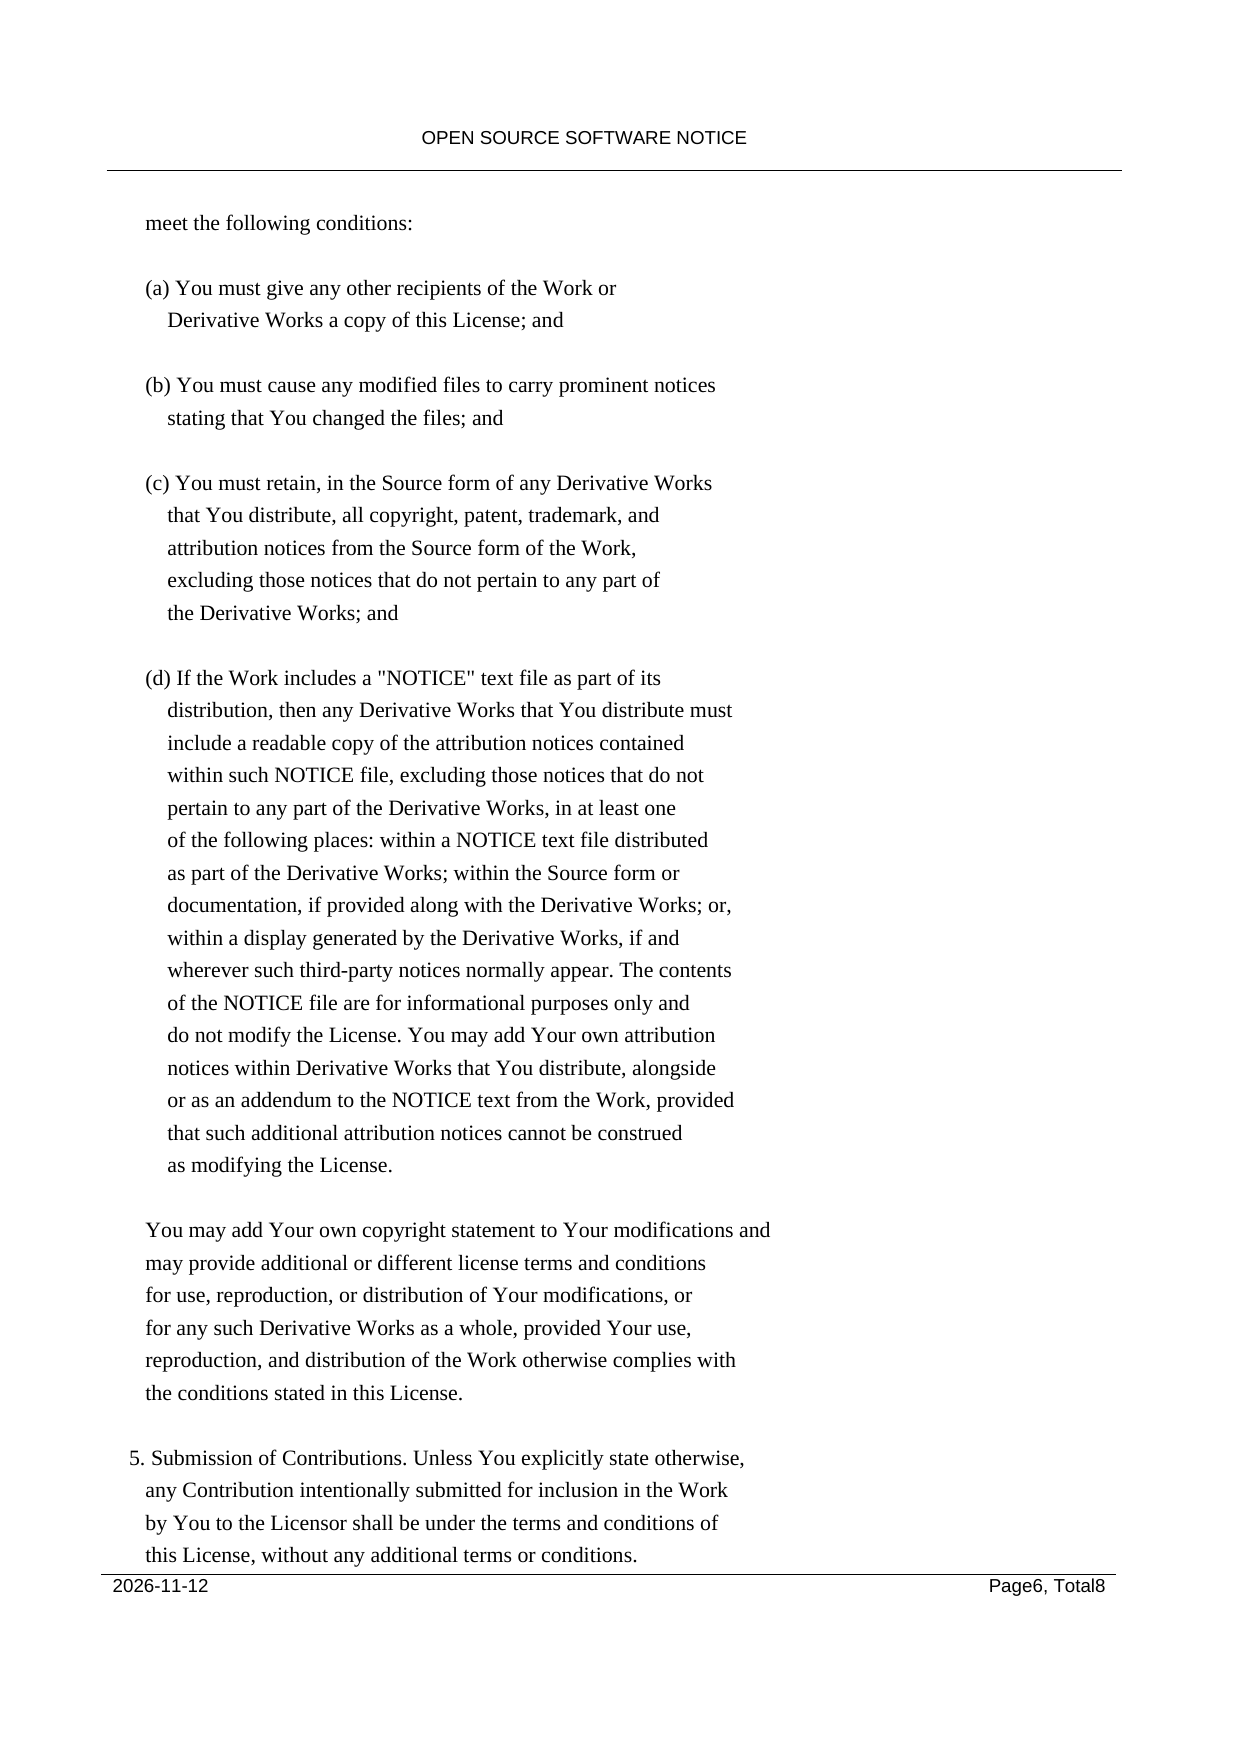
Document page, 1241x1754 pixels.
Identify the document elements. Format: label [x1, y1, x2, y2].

text [112, 206, 1128, 1571]
